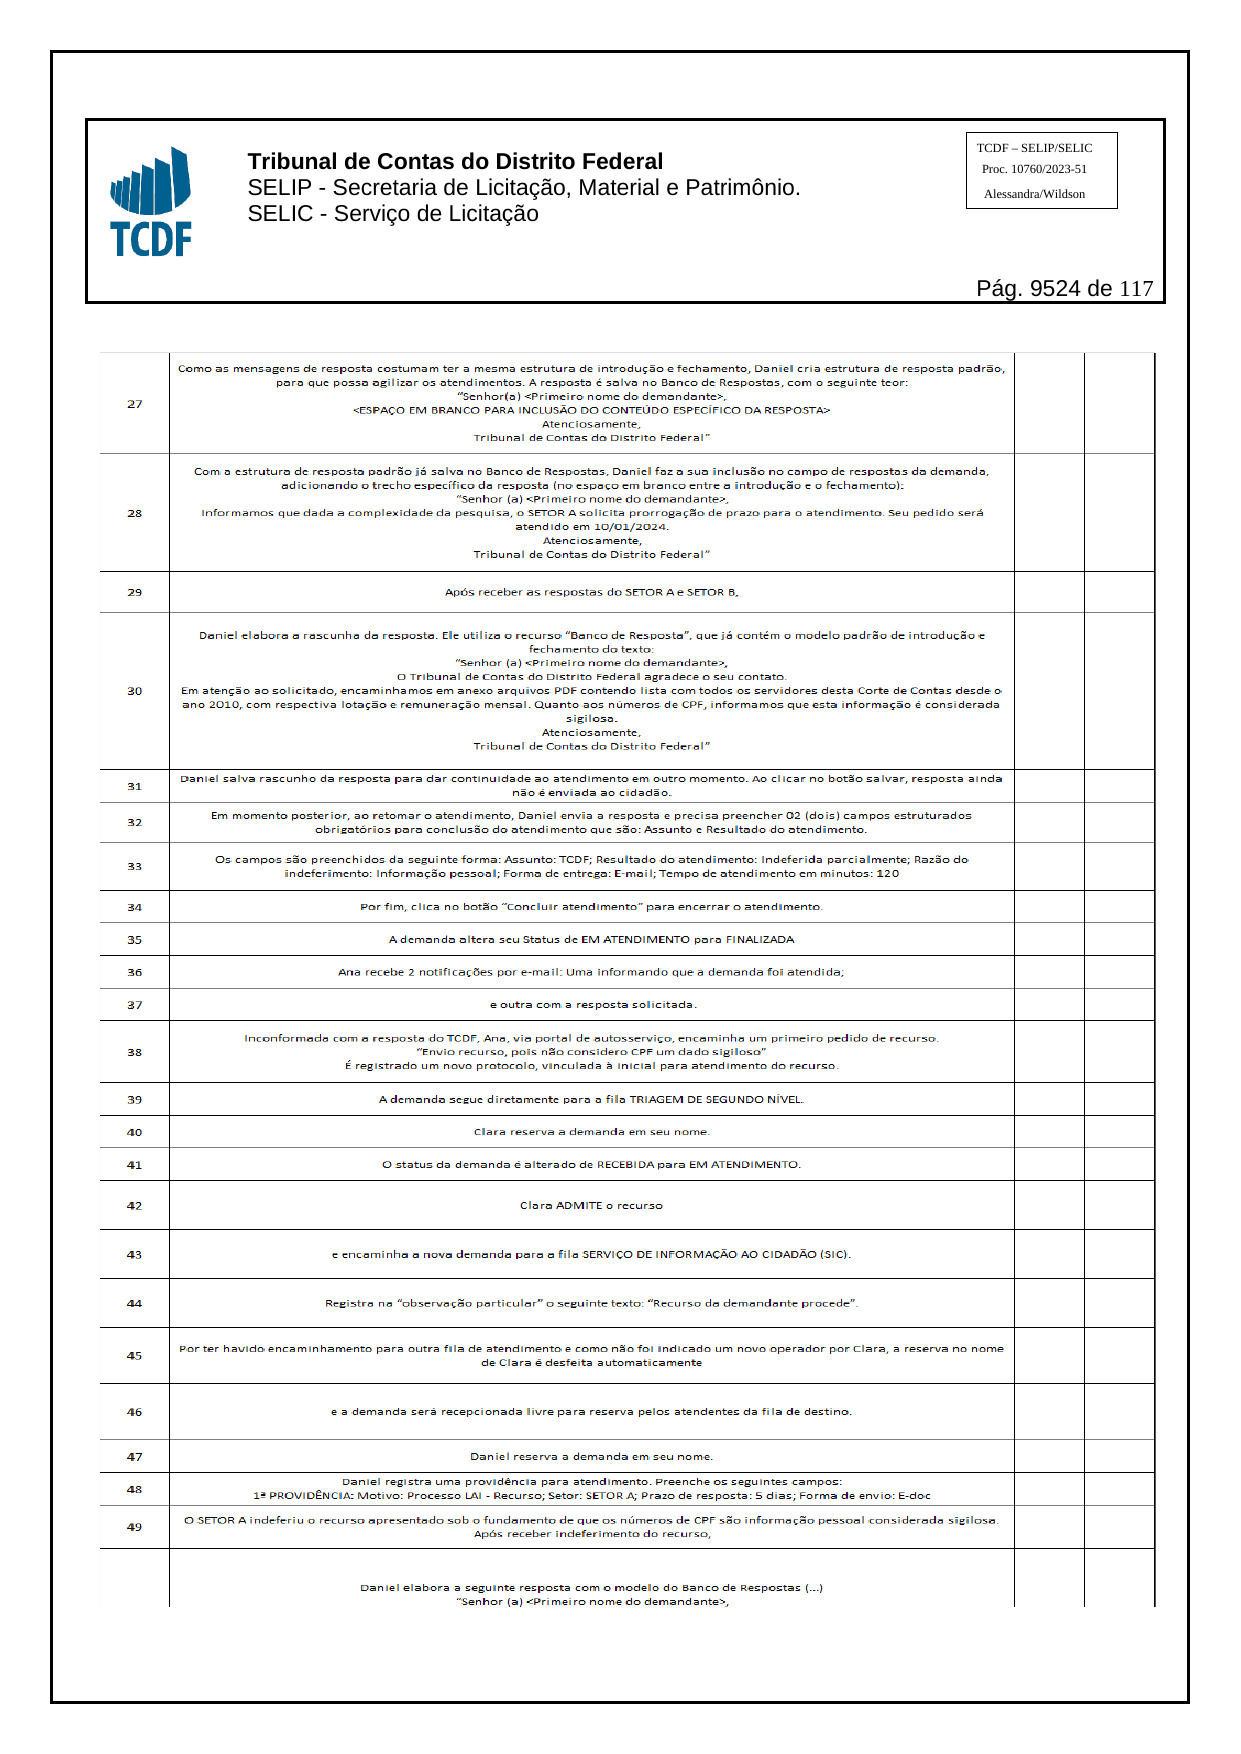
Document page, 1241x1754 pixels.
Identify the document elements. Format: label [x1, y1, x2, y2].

picture [99, 352, 1156, 1607]
picture [95, 143, 206, 259]
